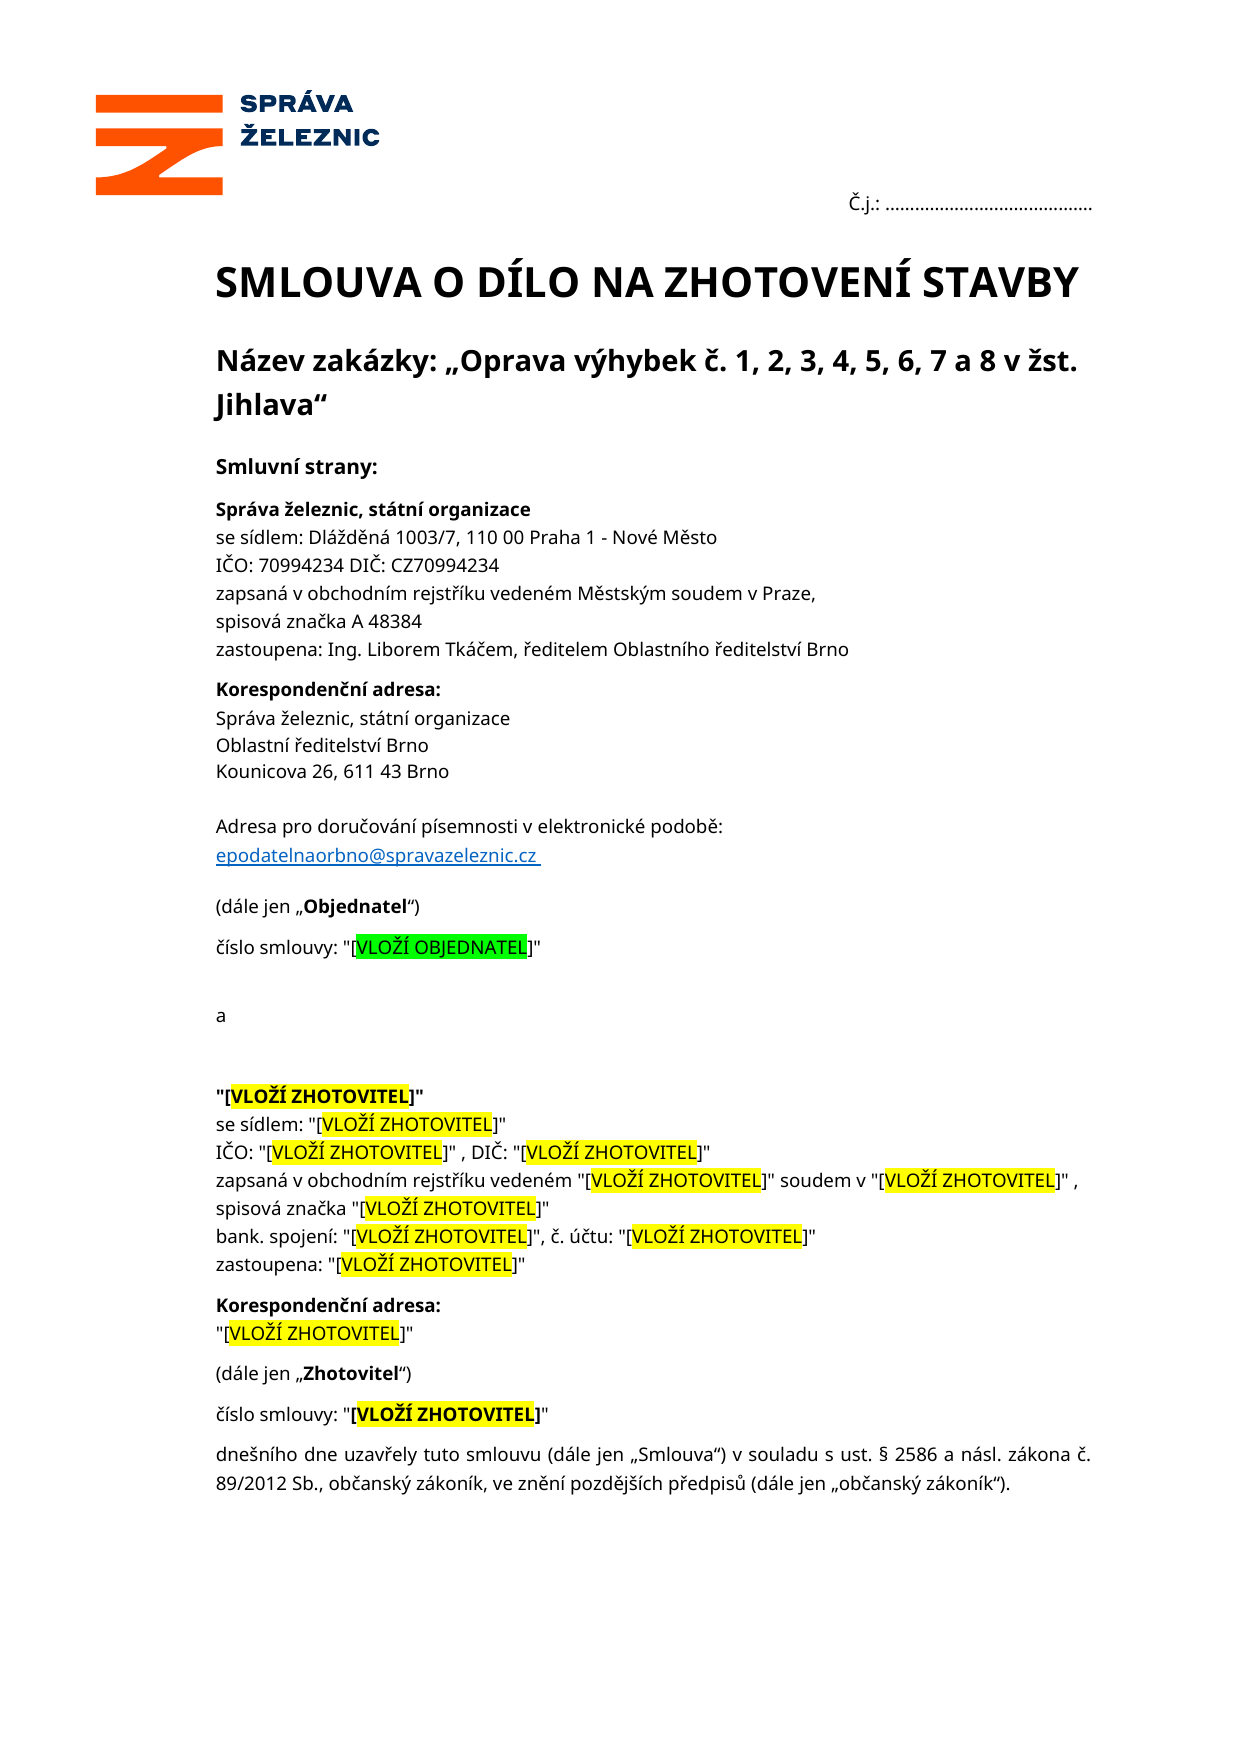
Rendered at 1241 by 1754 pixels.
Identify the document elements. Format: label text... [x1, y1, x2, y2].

text IČO: 70994234 DIČ: CZ70994234 [216, 552, 1093, 578]
text Korespondenční adresa: [216, 1292, 1093, 1318]
text se sídlem: "[VLOŽÍ ZHOTOVITEL]" [216, 1112, 322, 1137]
text se sídlem: Dlážděná 1003/7, 110 00 Praha 1 - Nové Město [216, 524, 1093, 550]
text zapsaná v obchodním rejstříku vedeném Městským soudem v Praze, [216, 580, 1093, 606]
text spisová značka A 48384 [216, 608, 1093, 634]
text spisová značka "[VLOŽÍ ZHOTOVITEL]" [536, 1196, 1093, 1221]
text Správa železnic, státní organizace [216, 705, 1093, 730]
text Správa železnic, státní organizace [216, 496, 1093, 522]
text číslo smlouvy: "[VLOŽÍ OBJEDNATEL]" [216, 934, 356, 959]
text zastoupena: "[VLOŽÍ ZHOTOVITEL]" [216, 1252, 341, 1277]
text (dále jen „Zhotovitel“) [216, 1361, 1093, 1386]
text Smluvní strany: [216, 452, 1093, 481]
text bank. spojení: "[VLOŽÍ ZHOTOVITEL]", č. účtu: "[VLOŽÍ ZHOTOVITEL]" [802, 1224, 1093, 1249]
text Adresa pro doručování písemnosti v elektronické podobě: [216, 813, 1093, 839]
text zapsaná v obchodním rejstříku vedeném "[VLOŽÍ ZHOTOVITEL]" soudem v "[VLOŽÍ ZHOTOVITEL]" , [216, 1168, 591, 1193]
text Č.j.: …………………..………………. [216, 190, 1093, 216]
text IČO: "[VLOŽÍ ZHOTOVITEL]" , DIČ: "[VLOŽÍ ZHOTOVITEL]" [216, 1139, 1093, 1165]
text SMLOUVA O DÍLO NA ZHOTOVENÍ STAVBY [216, 253, 1093, 309]
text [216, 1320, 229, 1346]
text "[VLOŽÍ ZHOTOVITEL]" [216, 1083, 1093, 1109]
text Kounicova 26, 611 43 Brno [216, 758, 1093, 784]
text epodatelnaorbno@spravazeleznic.cz [216, 842, 1093, 868]
text zastoupena: Ing. Liborem Tkáčem, ředitelem Oblastního ředitelství Brno [216, 636, 1093, 662]
text Název zakázky: „Oprava výhybek č. 1, 2, 3, 4, 5, 6, 7 a 8 v žst. Jihlava“ [216, 340, 1093, 423]
text spisová značka "[VLOŽÍ ZHOTOVITEL]" [216, 1196, 365, 1221]
text (dále jen „Objednatel“) [216, 893, 1093, 919]
text číslo smlouvy: "[VLOŽÍ OBJEDNATEL]" [527, 934, 1093, 959]
text "[VLOŽÍ ZHOTOVITEL]" [399, 1320, 1093, 1346]
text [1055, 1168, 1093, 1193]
text číslo smlouvy: "[VLOŽÍ ZHOTOVITEL]" [534, 1401, 1093, 1427]
text číslo smlouvy: "[VLOŽÍ ZHOTOVITEL]" [216, 1401, 357, 1427]
text dnešního dne uzavřely tuto smlouvu (dále jen „Smlouva“) v souladu s ust. § 2586 a násl. zákona č. 89/2012 Sb., občanský zákoník, ve znění pozdějších předpisů (dále jen „občanský zákoník“). [216, 1442, 1093, 1495]
text zastoupena: "[VLOŽÍ ZHOTOVITEL]" [512, 1252, 1093, 1277]
text a [216, 1002, 1093, 1028]
text Oblastní ředitelství Brno [216, 733, 1093, 758]
text se sídlem: "[VLOŽÍ ZHOTOVITEL]" [492, 1112, 1093, 1137]
text Korespondenční adresa: [216, 677, 1093, 702]
